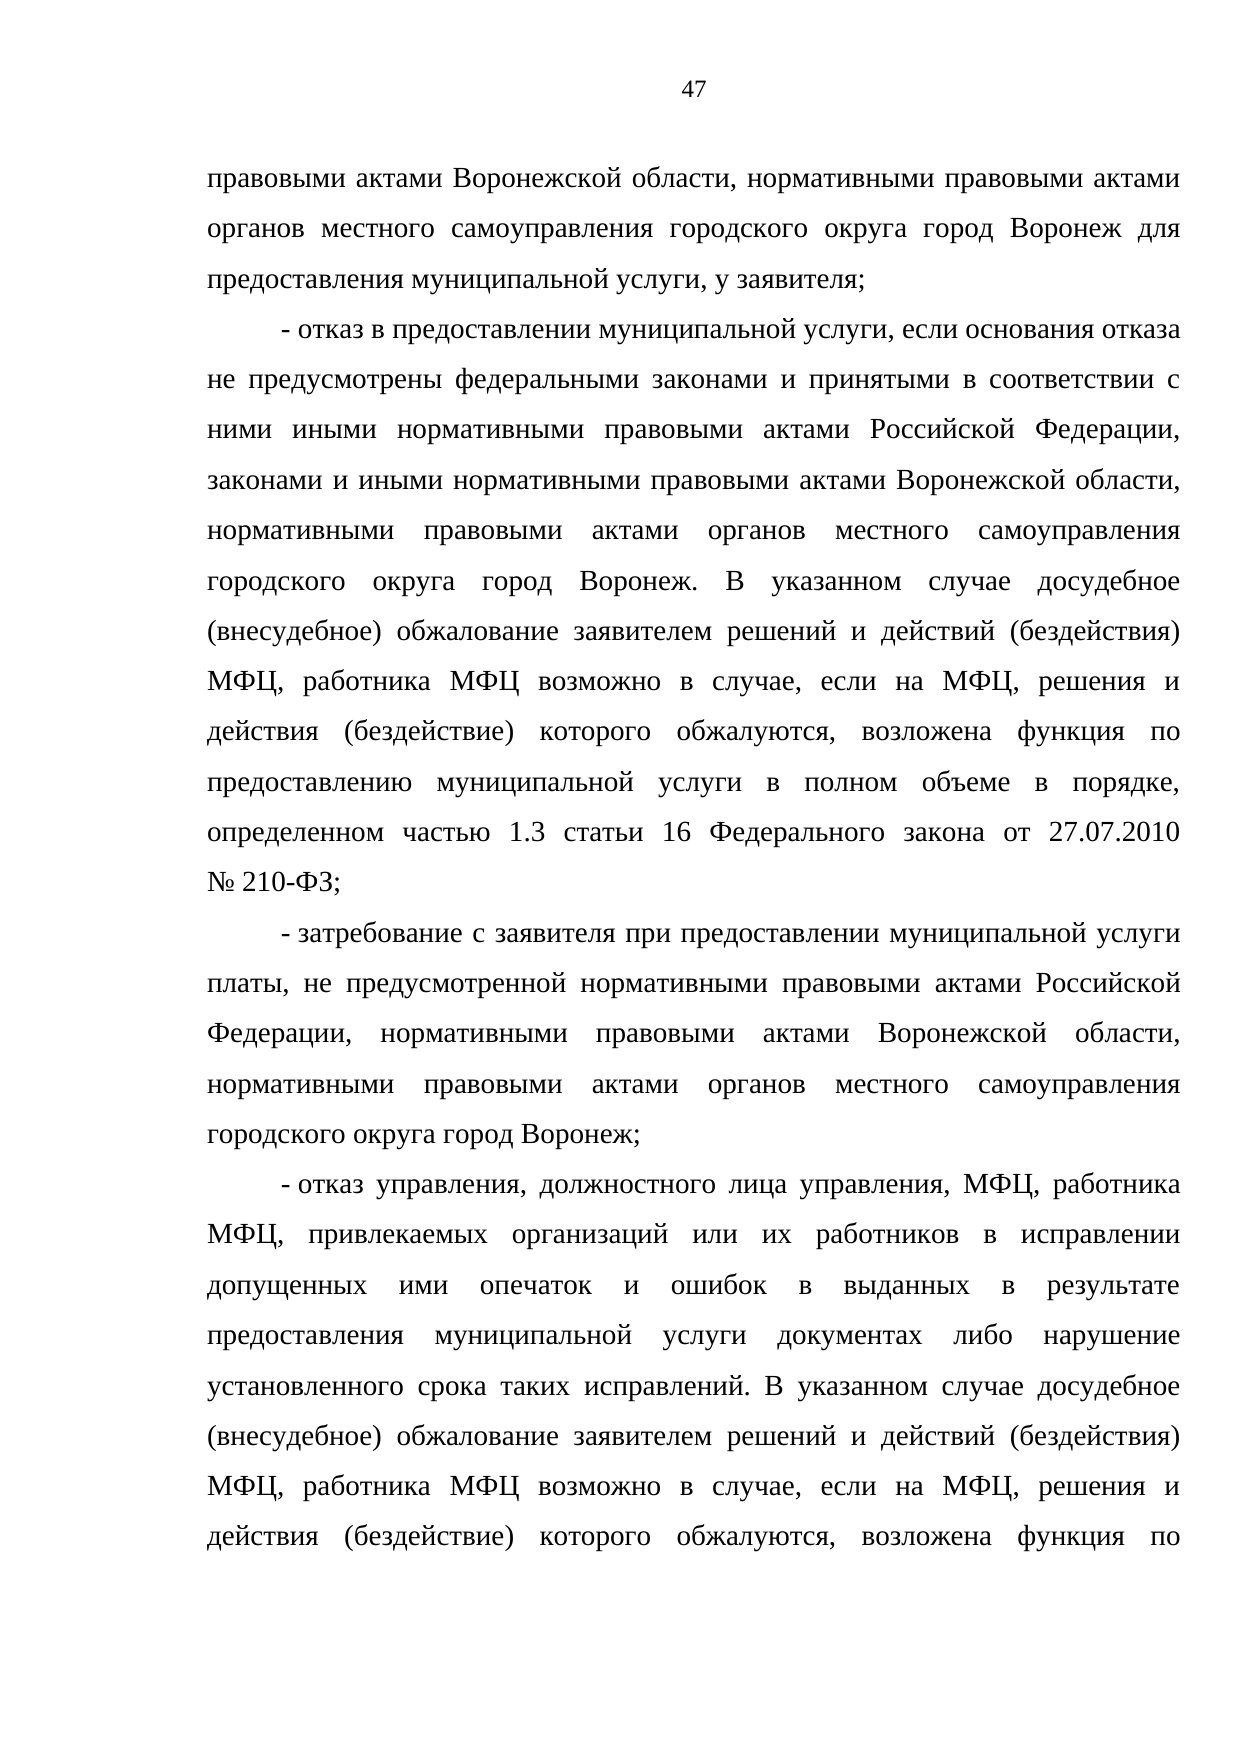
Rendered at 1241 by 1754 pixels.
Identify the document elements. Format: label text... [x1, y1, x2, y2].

text - отказ в предоставлении муниципальной услуги, если основания отказа не предусмотрены федеральными законами и принятыми в соответствии с ними иными нормативными правовыми актами Российской Федерации, законами и иными нормативными правовыми актами Воронежской области, нормативными правовыми актами органов местного самоуправления городского округа город Воронеж. В указанном случае досудебное (внесудебное) обжалование заявителем решений и действий (бездействия) МФЦ, работника МФЦ возможно в случае, если на МФЦ, решения и действия (бездействие) которого обжалуются, возложена функция по предоставлению муниципальной услуги в полном объеме в порядке, определенном частью 1.3 статьи 16 Федерального закона от 27.07.2010 № 210-ФЗ; [207, 311, 1181, 898]
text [207, 1166, 1181, 1552]
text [207, 160, 1181, 294]
text - затребование с заявителя при предоставлении муниципальной услуги платы, не предусмотренной нормативными правовыми актами Российской Федерации, нормативными правовыми актами Воронежской области, нормативными правовыми актами органов местного самоуправления городского округа город Воронеж; [207, 915, 1181, 1149]
